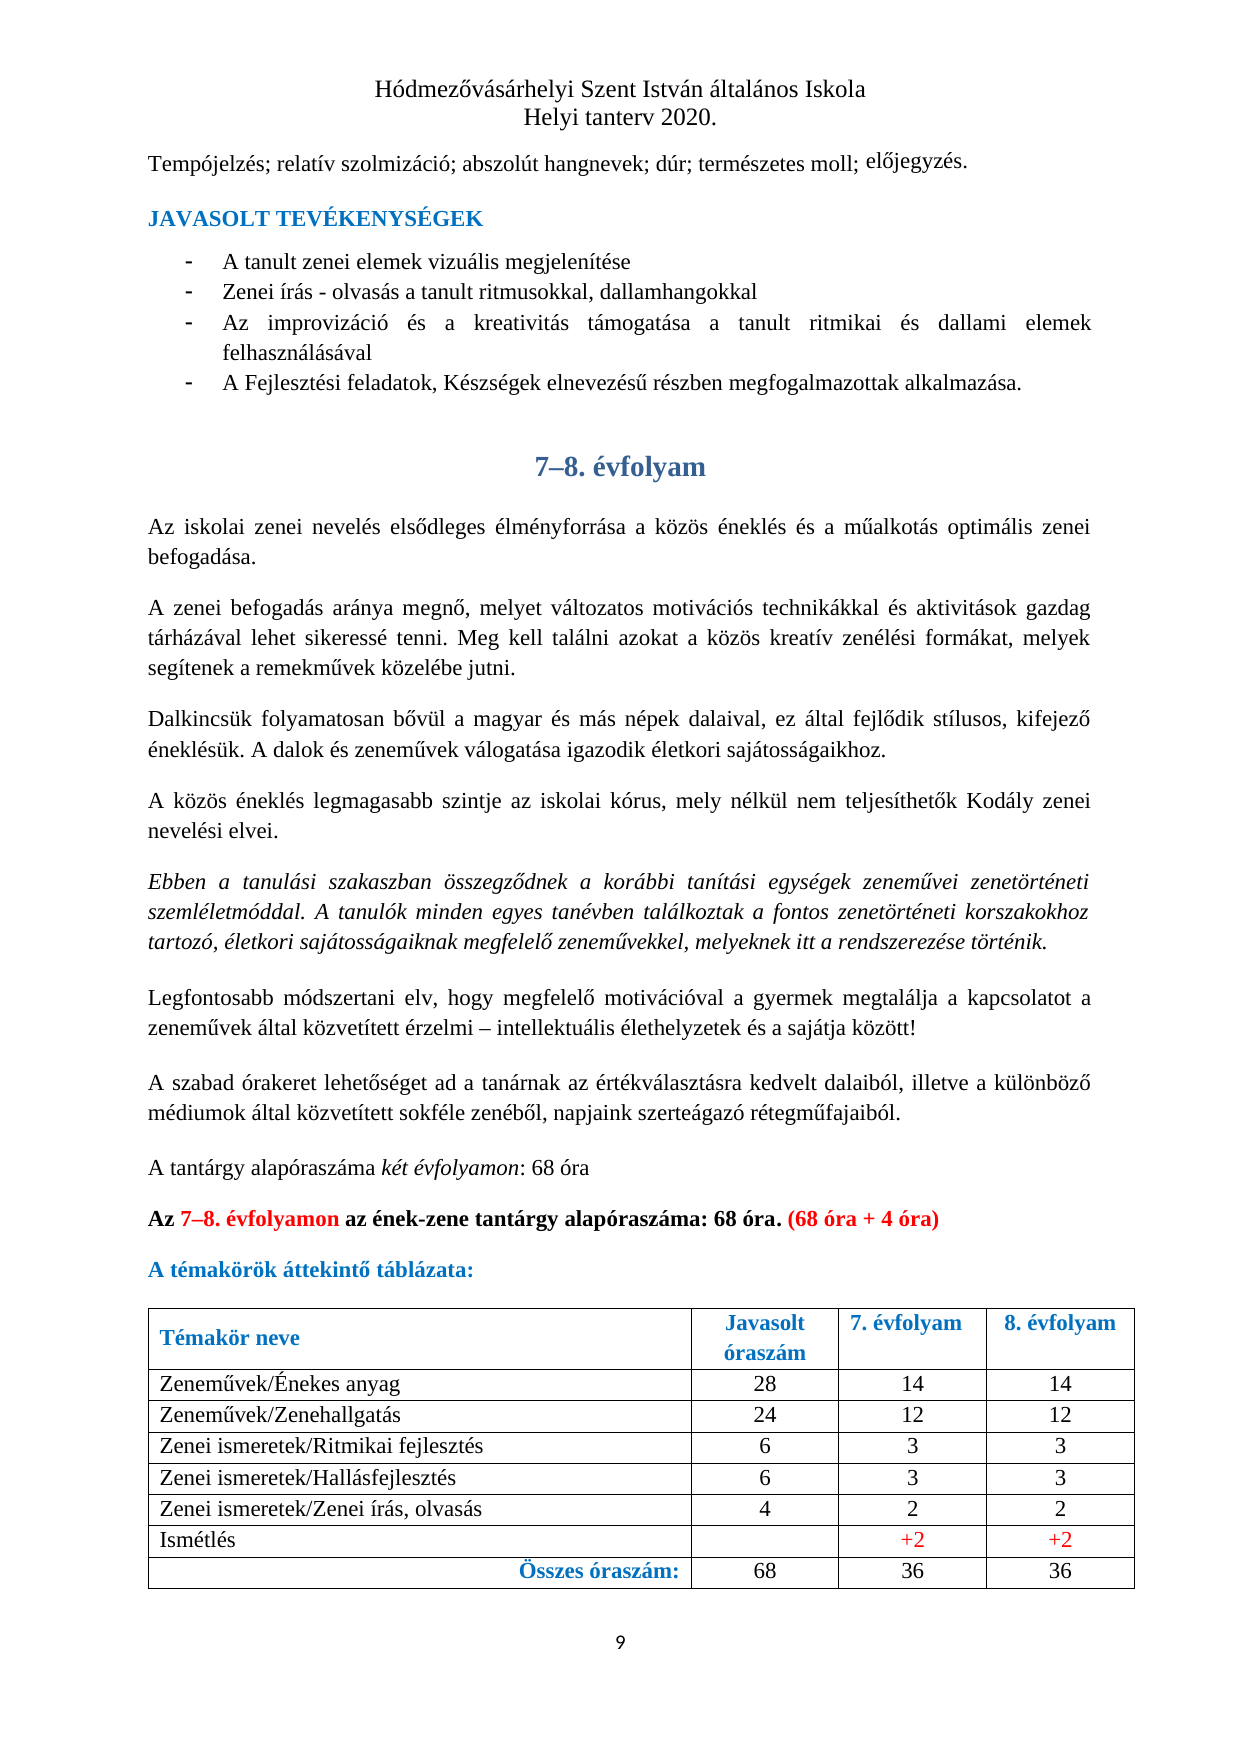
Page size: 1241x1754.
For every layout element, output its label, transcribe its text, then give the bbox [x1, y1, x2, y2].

table_cell Ismétlés [149, 1526, 691, 1557]
table_cell 68 [692, 1558, 838, 1588]
list A Fejlesztési feladatok, Készségek elnevezésű részben megfogalmazottak alkalmazása. [185, 369, 1093, 395]
text A zenei befogadás aránya megnő, melyet változatos motivációs technikákkal és aktivitások gazdag tárházával lehet sikeressé tenni. Meg kell találni azokat a közös kreatív zenélési formákat, melyek segítenek a remekművek közelébe jutni. [148, 594, 1093, 681]
text Ebben a tanulási szakaszban összegződnek a korábbi tanítási egységek zeneművei zenetörténeti szemléletmóddal. A tanulók minden egyes tanévben találkoztak a fontos zenetörténeti korszakokhoz tartozó, életkori sajátosságaiknak megfelelő zeneművekkel, melyeknek itt a rendszerezése történik. [148, 868, 1093, 955]
table_cell 24 [692, 1401, 838, 1432]
text 7–8. évfolyam [148, 449, 1093, 483]
table_cell Zenei ismeretek/Zenei írás, olvasás [149, 1495, 691, 1525]
table_header Témakör neve [149, 1309, 691, 1369]
table_cell 14 [987, 1370, 1134, 1400]
text A közös éneklés legmagasabb szintje az iskolai kórus, mely nélkül nem teljesíthetők Kodály zenei nevelési elvei. [148, 787, 1093, 843]
table_cell 6 [692, 1464, 838, 1494]
table_cell +2 [987, 1526, 1134, 1557]
table_cell 4 [692, 1495, 838, 1525]
table_cell 28 [692, 1370, 838, 1400]
table_header 8. évfolyam [987, 1309, 1134, 1369]
table_cell 12 [839, 1401, 986, 1432]
table_cell 14 [839, 1370, 986, 1400]
table_cell 36 [839, 1558, 986, 1588]
table_header Javasolt óraszám [692, 1309, 838, 1369]
text A témakörök áttekintő táblázata: [148, 1257, 1093, 1283]
table_cell 3 [839, 1464, 986, 1494]
table_cell Zenei ismeretek/Hallásfejlesztés [149, 1464, 691, 1494]
text A szabad órakeret lehetőséget ad a tanárnak az értékválasztásra kedvelt dalaiból, illetve a különböző médiumok által közvetített sokféle zenéből, napjaink szerteágazó rétegműfajaiból. [148, 1069, 1093, 1126]
text Az iskolai zenei nevelés elsődleges élményforrása a közös éneklés és a műalkotás optimális zenei befogadása. [148, 513, 1093, 569]
text Az 7–8. évfolyamon az ének-zene tantárgy alapóraszáma: 68 óra. (68 óra + 4 óra) [148, 1206, 1093, 1232]
table_cell 2 [987, 1495, 1134, 1525]
table_cell 36 [987, 1558, 1134, 1588]
list Zenei írás - olvasás a tanult ritmusokkal, dallamhangokkal [185, 278, 1093, 305]
table_cell 6 [692, 1433, 838, 1463]
list Az improvizáció és a kreativitás támogatása a tanult ritmikai és dallami elemek felhasználásával [185, 309, 1093, 365]
table_cell 3 [987, 1433, 1134, 1463]
table_cell 3 [987, 1464, 1134, 1494]
subtitle JAVASOLT TEVÉKENYSÉGEK [148, 206, 1093, 232]
table_cell Összes óraszám: [149, 1558, 691, 1588]
table_cell Zeneművek/Zenehallgatás [149, 1401, 691, 1432]
text A tantárgy alapóraszáma két évfolyamon: 68 óra [148, 1154, 1093, 1181]
table_cell [692, 1526, 838, 1557]
table_cell Zenei ismeretek/Ritmikai fejlesztés [149, 1433, 691, 1463]
table_header 7. évfolyam [839, 1309, 986, 1369]
text Legfontosabb módszertani elv, hogy megfelelő motivációval a gyermek megtalálja a kapcsolatot a zeneművek által közvetített érzelmi – intellektuális élethelyzetek és a sajátja között! [148, 984, 1093, 1040]
table_cell 2 [839, 1495, 986, 1525]
table_cell 12 [987, 1401, 1134, 1432]
text Dalkincsük folyamatosan bővül a magyar és más népek dalaival, ez által fejlődik stílusos, kifejező éneklésük. A dalok és zeneművek válogatása igazodik életkori sajátosságaikhoz. [148, 706, 1093, 762]
text Tempójelzés; relatív szolmizáció; abszolút hangnevek; dúr; természetes moll; előjegyzés. [148, 148, 1138, 176]
table_cell 3 [839, 1433, 986, 1463]
list A tanult zenei elemek vizuális megjelenítése [185, 248, 1093, 274]
table_cell +2 [839, 1526, 986, 1557]
table_cell Zeneművek/Énekes anyag [149, 1370, 691, 1400]
